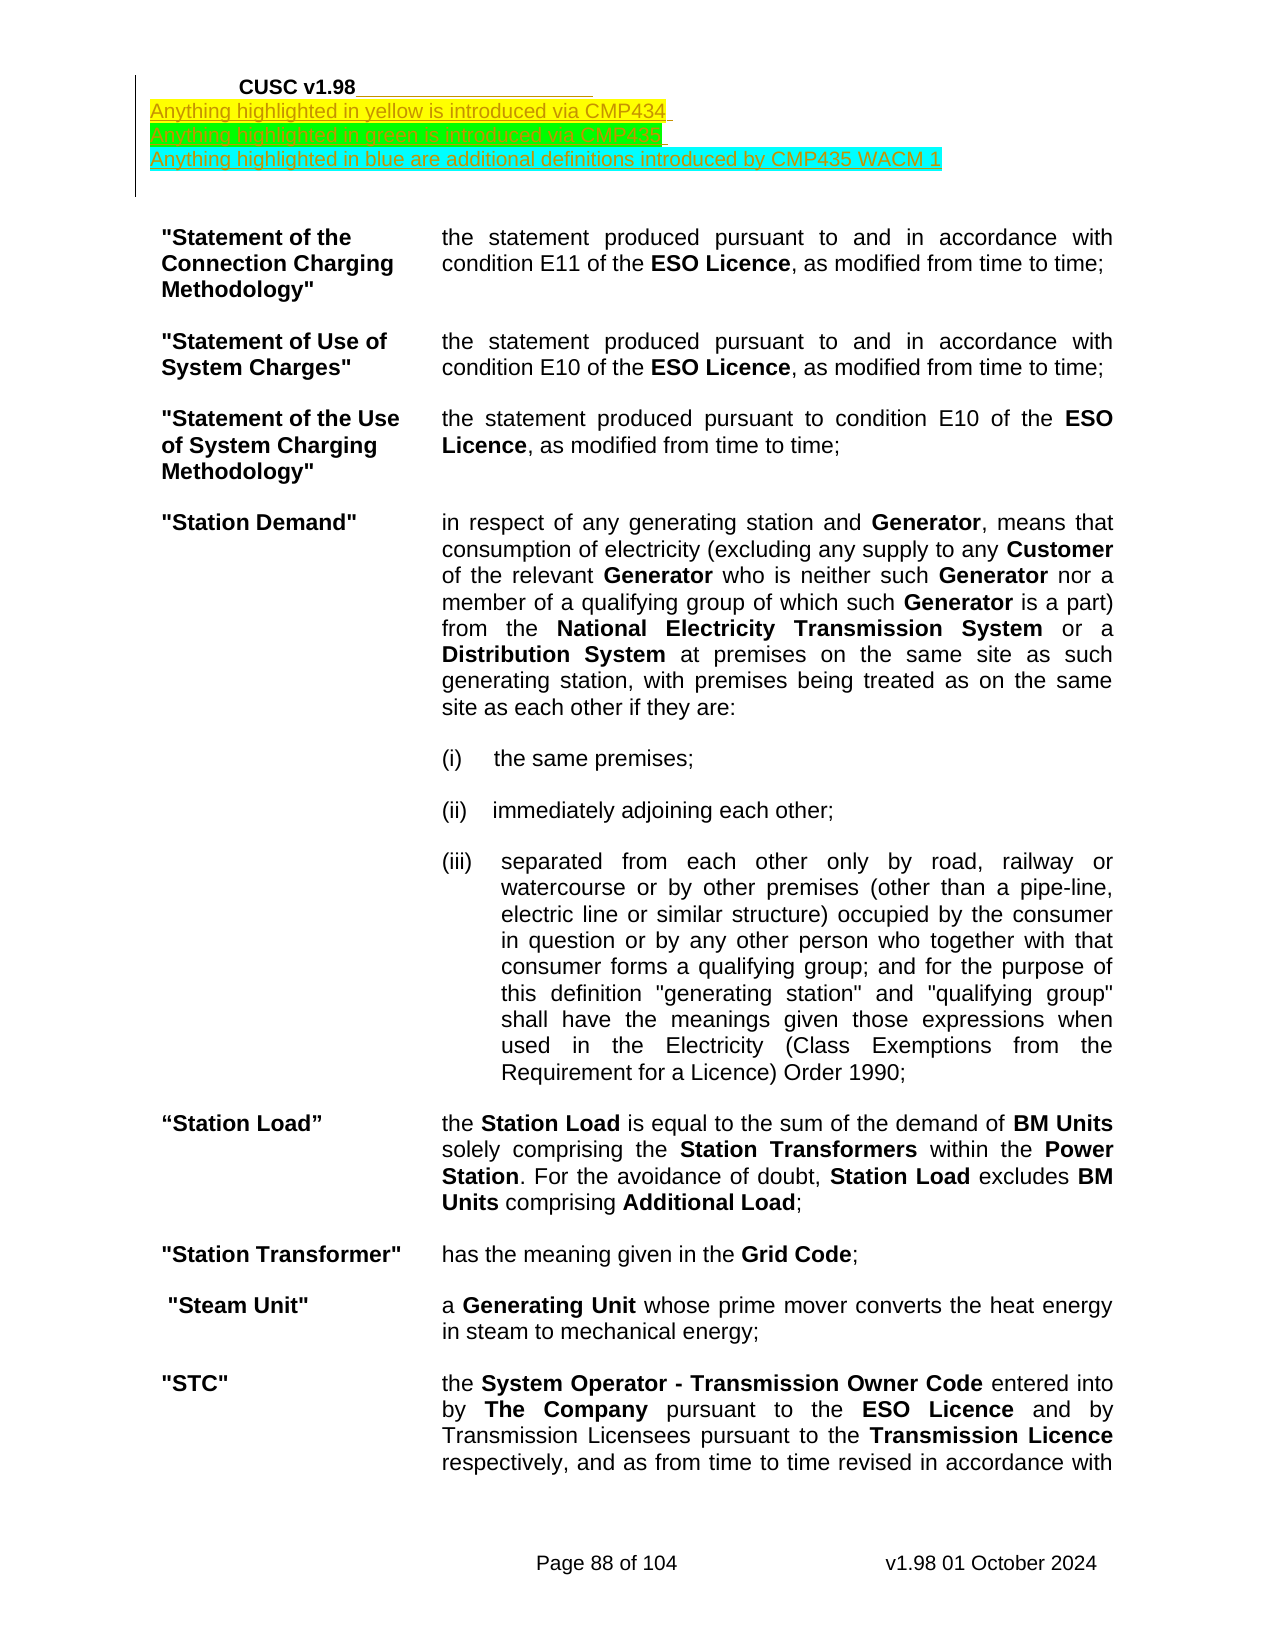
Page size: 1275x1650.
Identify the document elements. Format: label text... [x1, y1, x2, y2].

table_cell "Statement of the Use of System Charging Methodology" [150, 405, 431, 509]
table_cell the statement produced pursuant to and in accordance with condition E11 of the ESO Licence, as modified from time to time; [431, 224, 1124, 328]
table_cell the statement produced pursuant to and in accordance with condition E10 of the ESO Licence, as modified from time to time; [431, 328, 1124, 405]
table_cell "Station Transformer" [150, 1241, 431, 1292]
table_cell "Station Demand" [150, 509, 431, 1110]
table_cell in respect of any generating station and Generator, means that consumption of electricity (excluding any supply to any Customer of the relevant Generator who is neither such Generator nor a member of a qualifying group of which such Generator is a part) from the National Electricity Transmission System or a Distribution System at premises on the same site as such generating station, with premises being treated as on the same site as each other if they are: (i) the same premises; (ii) immediately adjoining each other; (iii) separated from each other only by road, railway or watercourse or by other premises (other than a pipe-line, electric line or similar structure) occupied by the consumer in question or by any other person who together with that consumer forms a qualifying group; and for the purpose of this definition "generating station" and "qualifying group" shall have the meanings given those expressions when used in the Electricity (Class Exemptions from the Requirement for a Licence) Order 1990; [431, 509, 1124, 1110]
table_cell "Statement of the Connection Charging Methodology" [150, 224, 431, 328]
table_cell the Station Load is equal to the sum of the demand of BM Units solely comprising the Station Transformers within the Power Station. For the avoidance of doubt, Station Load excludes BM Units comprising Additional Load; [431, 1110, 1124, 1241]
table_cell the statement produced pursuant to condition E10 of the ESO Licence, as modified from time to time; [431, 405, 1124, 509]
table_cell “Station Load” [150, 1110, 431, 1241]
table_cell "STC" [150, 1370, 431, 1475]
table_cell a Generating Unit whose prime mover converts the heat energy in steam to mechanical energy; [431, 1292, 1124, 1369]
table_cell "Steam Unit" [150, 1292, 431, 1369]
table_cell "Statement of Use of System Charges" [150, 328, 431, 405]
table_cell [431, 1370, 1124, 1475]
table_cell has the meaning given in the Grid Code; [431, 1241, 1124, 1292]
